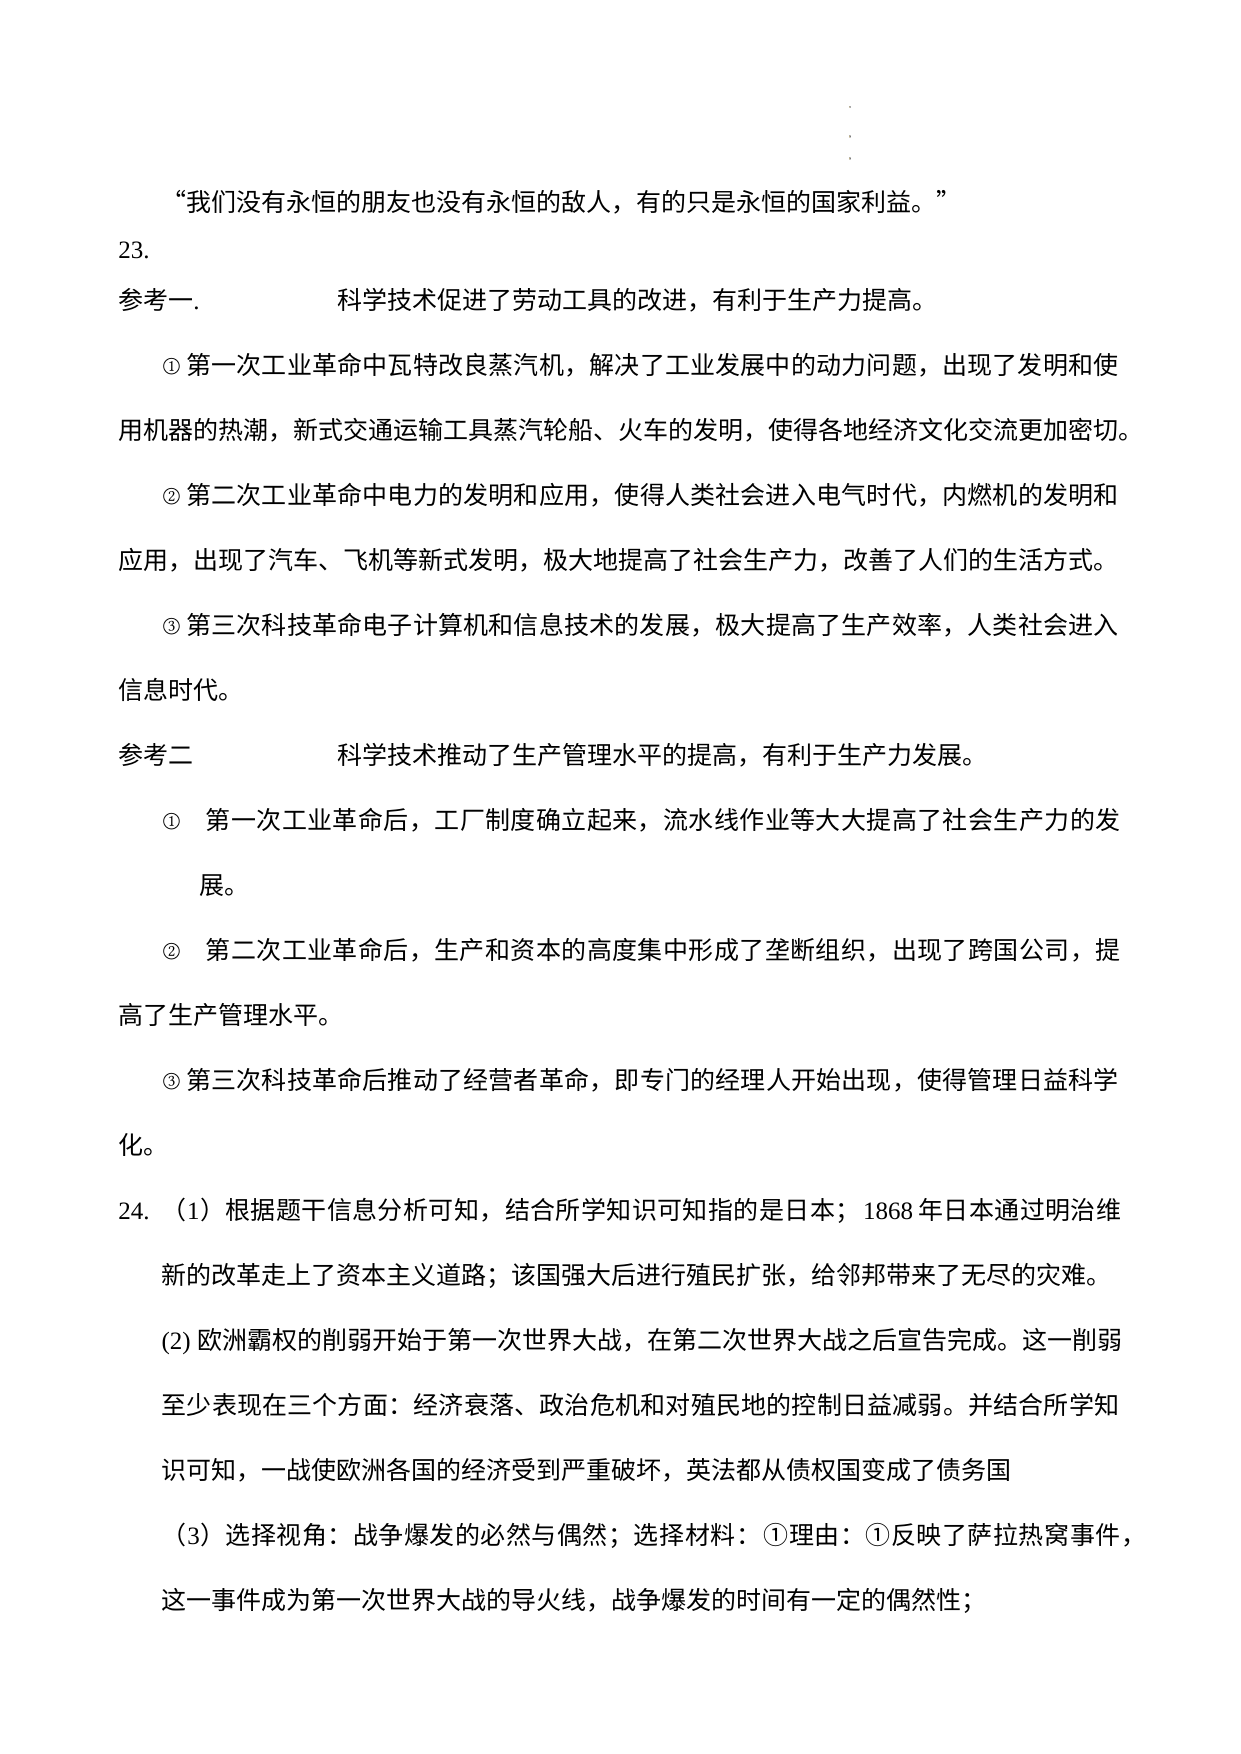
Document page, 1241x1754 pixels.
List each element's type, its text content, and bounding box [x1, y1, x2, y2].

text ③第三次科技革命电子计算机和信息技术的发展，极大提高了生产效率，人类社会进入信息时代。 [118, 591, 1122, 721]
text （3）选择视角：战争爆发的必然与偶然；选择材料：①理由：①反映了萨拉热窝事件，这一事件成为第一次世界大战的导火线，战争爆发的时间有一定的偶然性； [161, 1501, 1122, 1631]
text 参考一. 科学技术促进了劳动工具的改进，有利于生产力提高。 [118, 266, 1122, 331]
text ③第三次科技革命后推动了经营者革命，即专门的经理人开始出现，使得管理日益科学化。 [118, 1046, 1122, 1176]
text 参考二 科学技术推动了生产管理水平的提高，有利于生产力发展。 [118, 721, 1122, 786]
list 第一次工业革命后，工厂制度确立起来，流水线作业等大大提高了社会生产力的发展。 [162, 786, 1122, 916]
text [161, 168, 1122, 233]
text ②第二次工业革命中电力的发明和应用，使得人类社会进入电气时代，内燃机的发明和应用，出现了汽车、飞机等新式发明，极大地提高了社会生产力，改善了人们的生活方式。 [118, 461, 1122, 591]
text ①第一次工业革命中瓦特改良蒸汽机，解决了工业发展中的动力问题，出现了发明和使用机器的热潮，新式交通运输工具蒸汽轮船、火车的发明，使得各地经济文化交流更加密切。 [118, 331, 1122, 461]
text 24. （1）根据题干信息分析可知，结合所学知识可知指的是日本；1868年日本通过明治维新的改革走上了资本主义道路；该国强大后进行殖民扩张，给邻邦带来了无尽的灾难。 [118, 1176, 1122, 1306]
list 第二次工业革命后，生产和资本的高度集中形成了垄断组织，出现了跨国公司，提高了生产管理水平。 [118, 916, 1122, 1046]
text 23. [118, 233, 1122, 266]
text (2) 欧洲霸权的削弱开始于第一次世界大战，在第二次世界大战之后宣告完成。这一削弱至少表现在三个方面：经济衰落、政治危机和对殖民地的控制日益减弱。并结合所学知识可知，一战使欧洲各国的经济受到严重破坏，英法都从债权国变成了债务国 [161, 1306, 1122, 1501]
